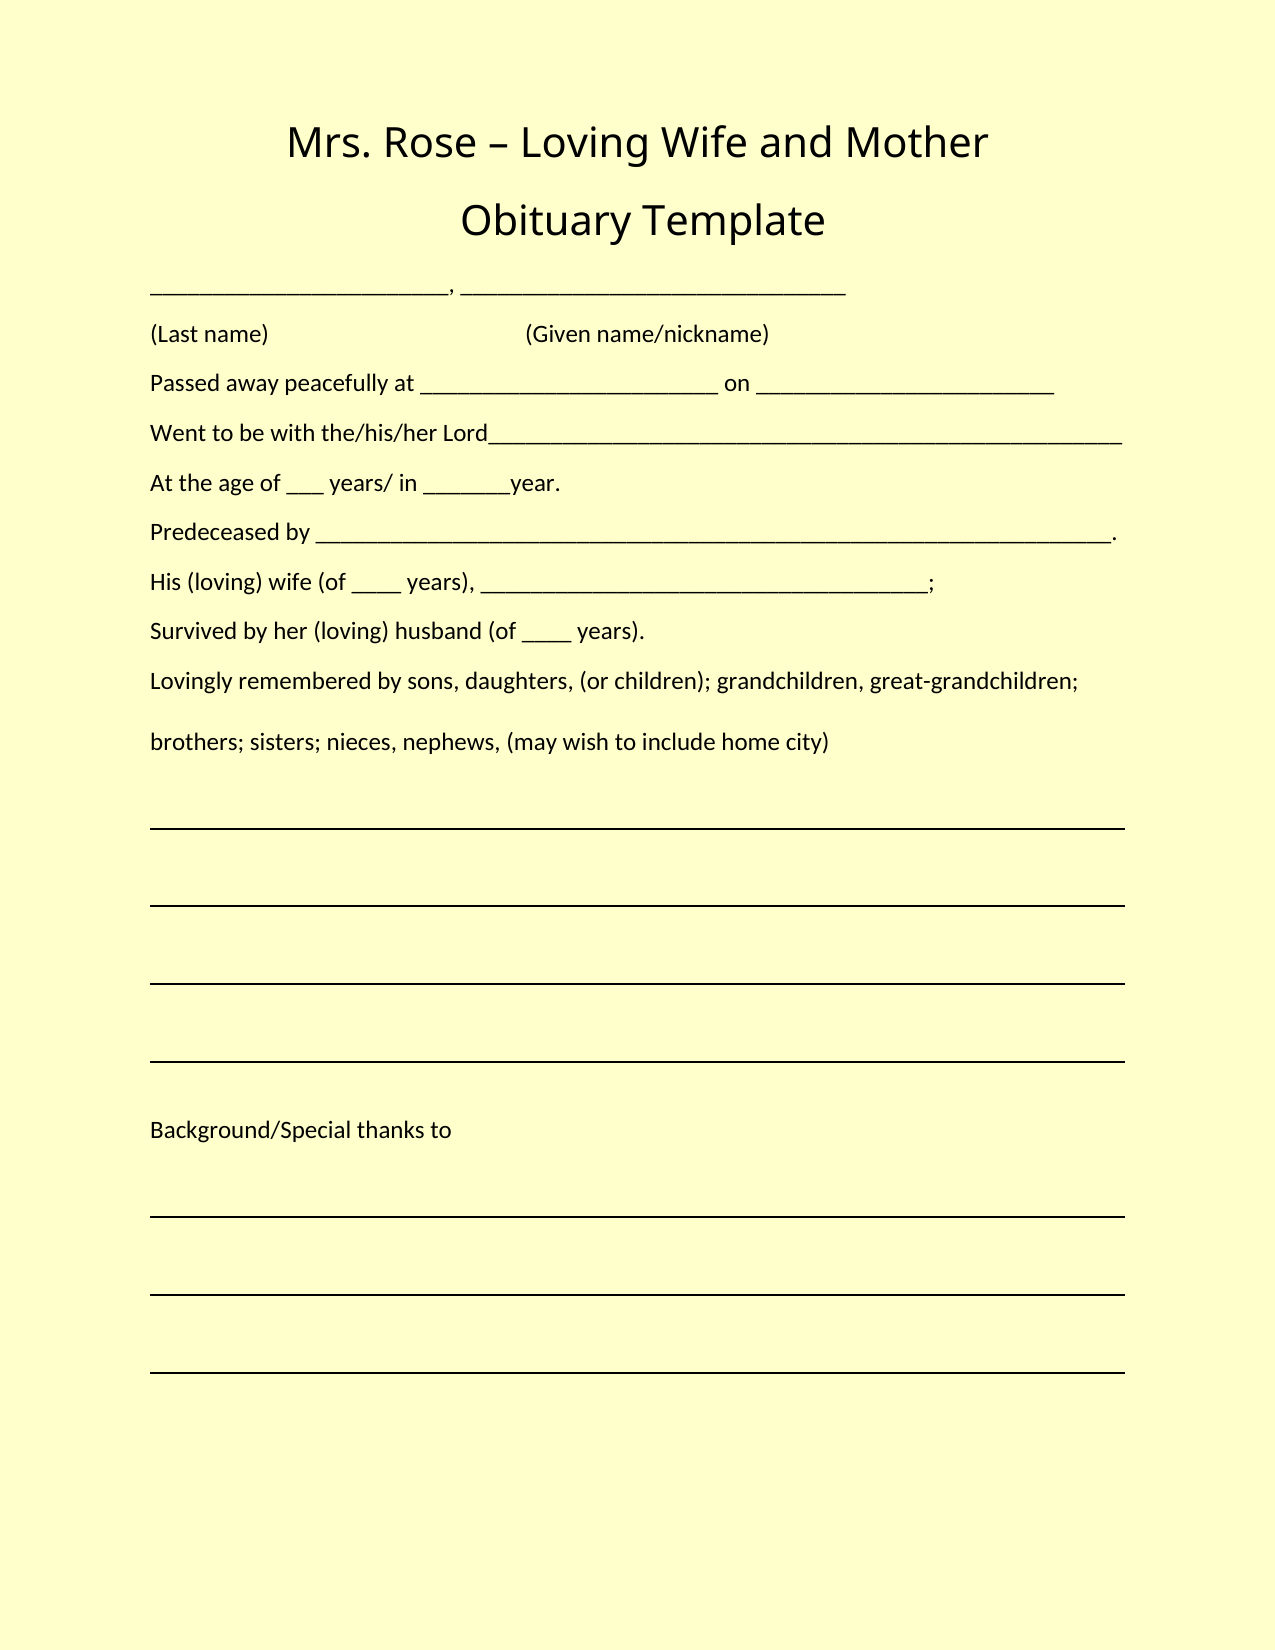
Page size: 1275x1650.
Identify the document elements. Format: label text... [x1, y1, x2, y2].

text Predeceased by ________________________________________________________________. [150, 516, 1125, 547]
text ________________________, _______________________________ [150, 268, 1125, 299]
text Lovingly remembered by sons, daughters, (or children); grandchildren, great-grandchildren; brothers; sisters; nieces, nephews, (may wish to include home city) [150, 665, 1125, 757]
text Obituary Template [150, 190, 1125, 247]
text Mrs. Rose – Loving Wife and Mother [150, 112, 1125, 169]
text His (loving) wife (of ____ years), ____________________________________; [150, 566, 1125, 596]
text Background/Special thanks to [150, 1114, 1125, 1145]
text Went to be with the/his/her Lord___________________________________________________ [150, 417, 1125, 448]
text At the age of ___ years/ in _______year. [150, 467, 1125, 497]
text Passed away peacefully at ________________________ on ________________________ [150, 367, 1125, 398]
text Survived by her (loving) husband (of ____ years). [150, 615, 1125, 646]
text (Last name) (Given name/nickname) [150, 318, 1125, 348]
